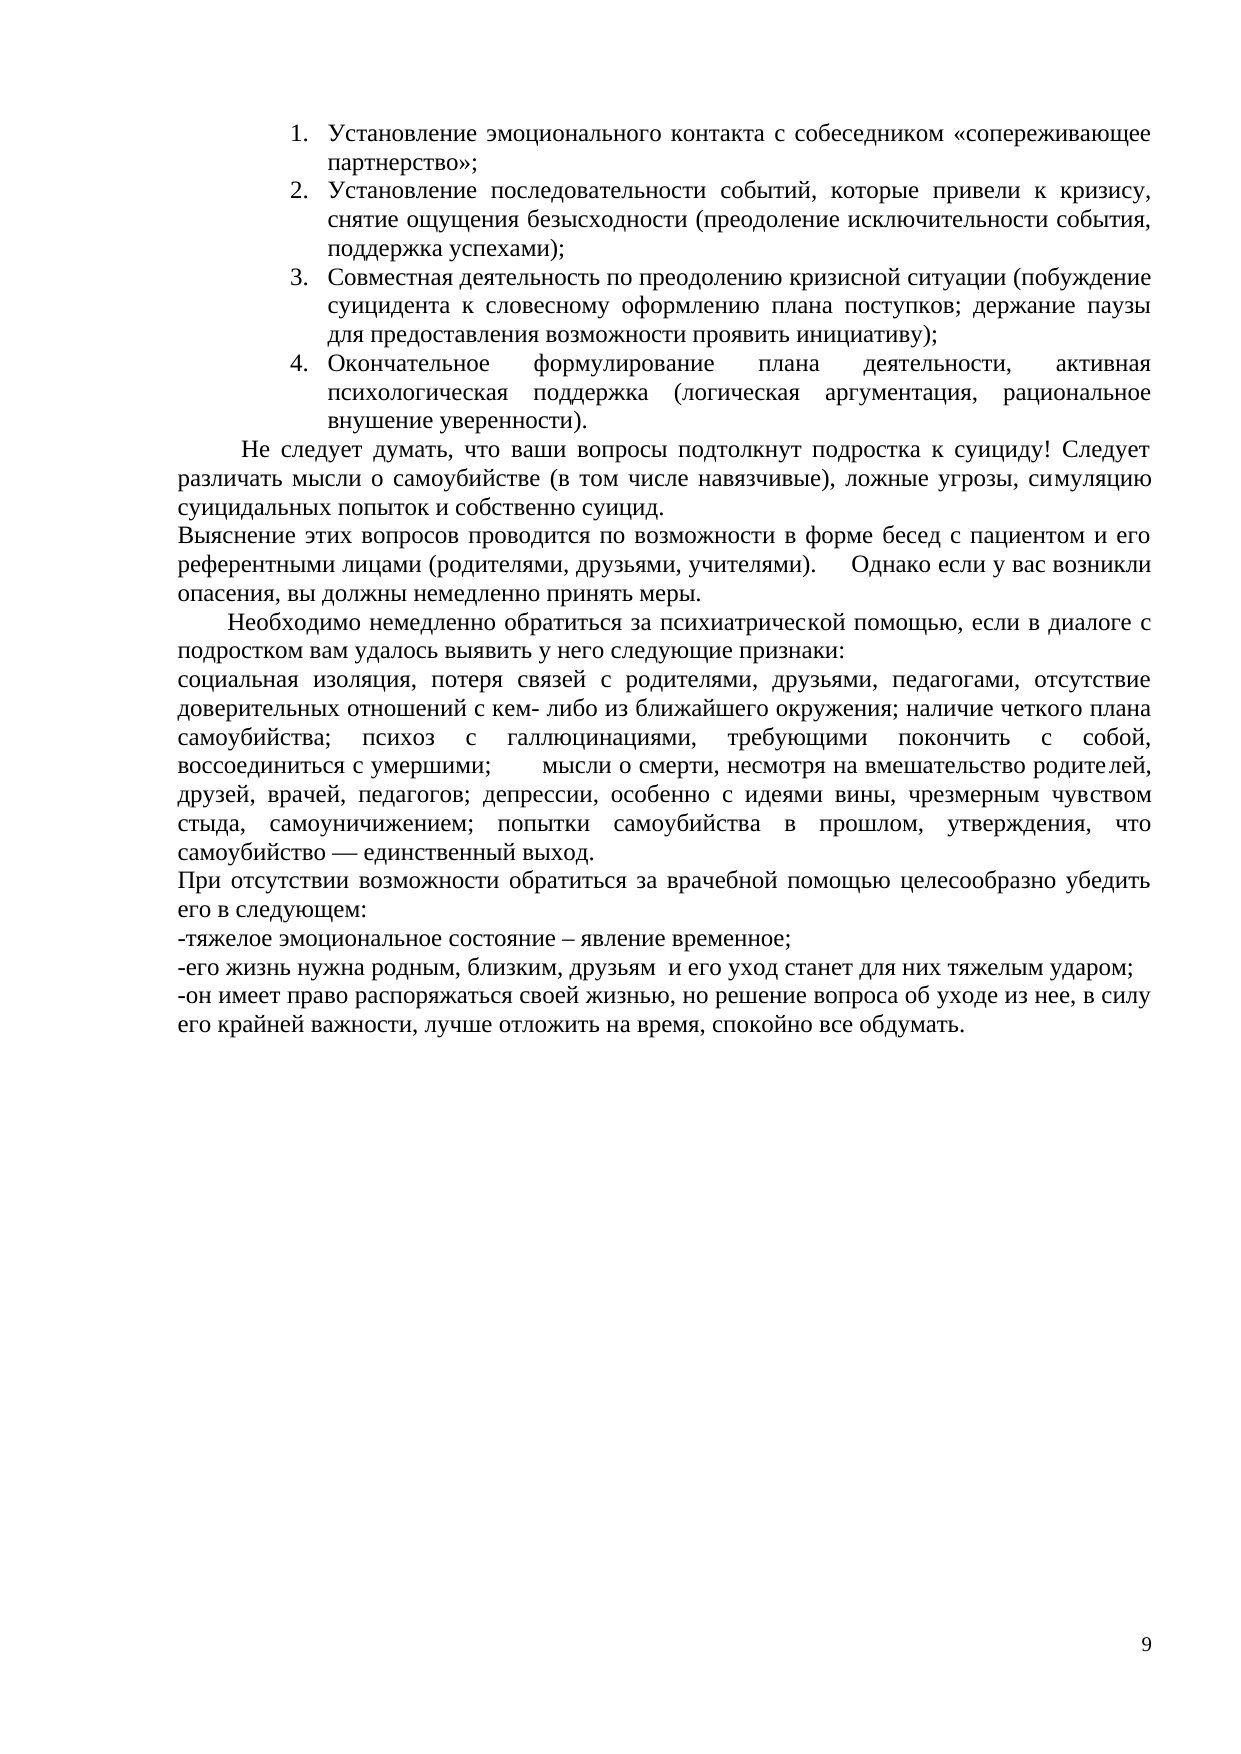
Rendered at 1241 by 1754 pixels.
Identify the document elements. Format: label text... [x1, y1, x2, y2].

text Не следует думать, что ваши вопросы подтолкнут подростка к суициду! Следует различать мысли о самоубийстве (в том числе навязчивые), ложные угрозы, симуляцию суицидальных попыток и собственно суицид. [177, 434, 1152, 521]
text -тяжелое эмоциональное состояние – явление временное; [177, 923, 1152, 952]
list Установление последовательности событий, которые привели к кризису, снятие ощущения безысходности (преодоление исключительности события, поддержка успехами); [290, 176, 1152, 262]
text При отсутствии возможности обратиться за врачебной помощью целесообразно убедить его в следующем: [177, 866, 1152, 923]
text социальная изоляция, потеря связей с родителями, друзьями, педагогами, отсутствие доверительных отношений с кем- либо из ближайшего окружения; наличие четкого плана самоубийства; психоз с галлюцинациями, требующими покончить с собой, воссоединиться с умершими; мысли о смерти, несмотря на вмешательство родителей, друзей, врачей, педагогов; депрессии, особенно с идеями вины, чрезмерным чувством стыда, самоуничижением; попытки самоубийства в прошлом, утверждения, что самоубийство — единственный выход. [177, 664, 1152, 866]
text Необходимо немедленно обратиться за психиатрической помощью, если в диалоге с подростком вам удалось выявить у него следующие признаки: [177, 607, 1152, 664]
text -он имеет право распоряжаться своей жизнью, но решение вопроса об уходе из нее, в силу его крайней важности, лучше отложить на время, спокойно все обдумать. [177, 981, 1152, 1038]
list Совместная деятельность по преодолению кризисной ситуации (побуждение суицидента к словесному оформлению плана поступков; держание паузы для предоставления возможности проявить инициативу); [290, 262, 1152, 348]
text -его жизнь нужна родным, близким, друзьям и его уход станет для них тяжелым ударом; [177, 952, 1152, 981]
text Выяснение этих вопросов проводится по возможности в форме бесед с пациентом и его референтными лицами (родителями, друзьями, учителями). Однако если у вас возникли опасения, вы должны немедленно принять меры. [177, 521, 1152, 607]
list Окончательное формулирование плана деятельности, активная психологическая поддержка (логическая аргументация, рациональное внушение уверенности). [290, 348, 1152, 434]
list Установление эмоционального контакта с собеседником «сопереживающее партнерство»; [290, 118, 1152, 176]
